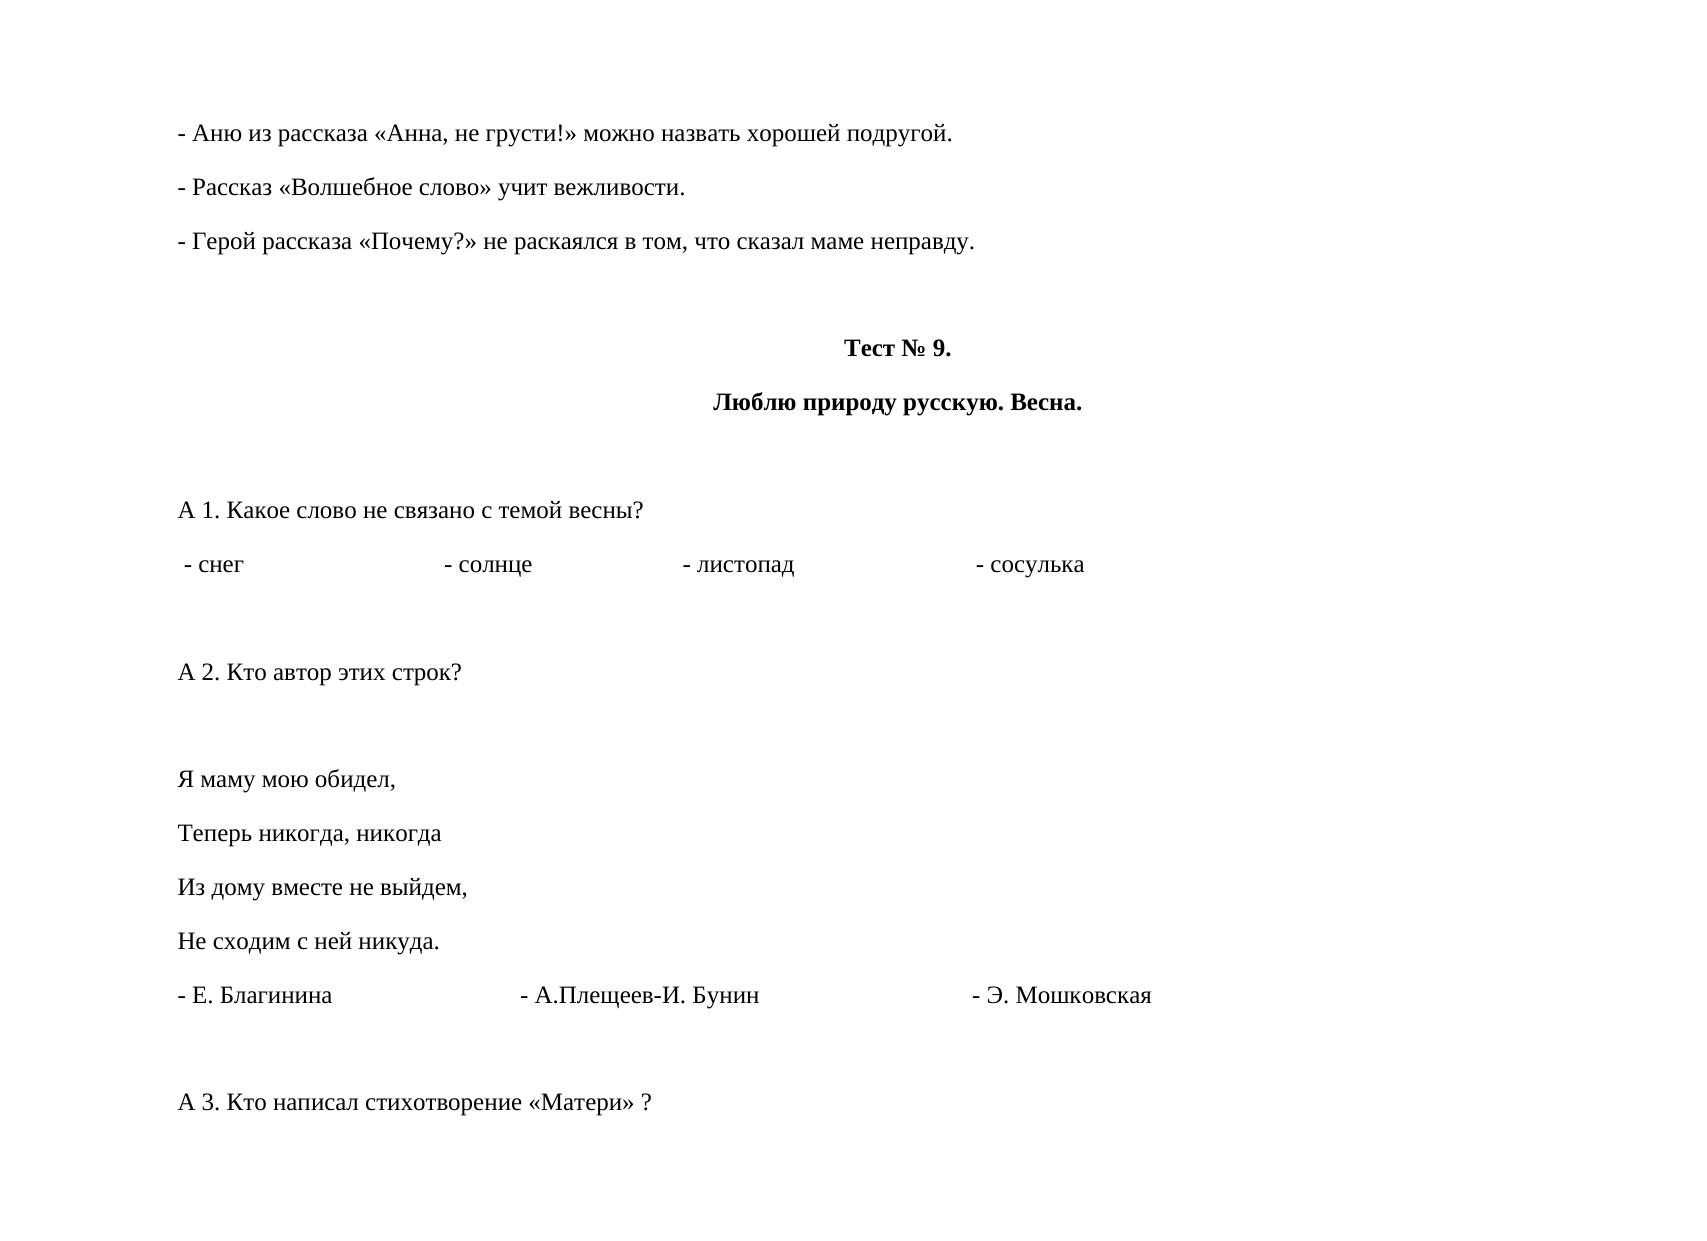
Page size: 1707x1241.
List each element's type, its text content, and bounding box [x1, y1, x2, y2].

text - Аню из рассказа «Анна, не грусти!» можно назвать хорошей подругой. [177, 118, 1618, 147]
text Не сходим с ней никуда. [177, 926, 1618, 955]
text А 3. Кто написал стихотворение «Матери» ? [177, 1087, 1618, 1116]
text Тест № 9. [177, 333, 1618, 362]
text - Рассказ «Волшебное слово» учит вежливости. [177, 172, 1618, 201]
text А 2. Кто автор этих строк? [177, 657, 1618, 685]
text Я маму мою обидел, [177, 764, 1618, 793]
text Из дому вместе не выйдем, [177, 872, 1618, 901]
text Люблю природу русскую. Весна. [177, 387, 1618, 416]
text - Герой рассказа «Почему?» не раскаялся в том, что сказал маме неправду. [177, 226, 1618, 254]
text - Е. Благинина - А.Плещеев-И. Бунин - Э. Мошковская [177, 980, 1618, 1008]
text А 1. Какое слово не связано с темой весны? [177, 495, 1618, 524]
text - снег - солнце - листопад - сосулька [177, 549, 1618, 578]
text Теперь никогда, никогда [177, 818, 1618, 847]
